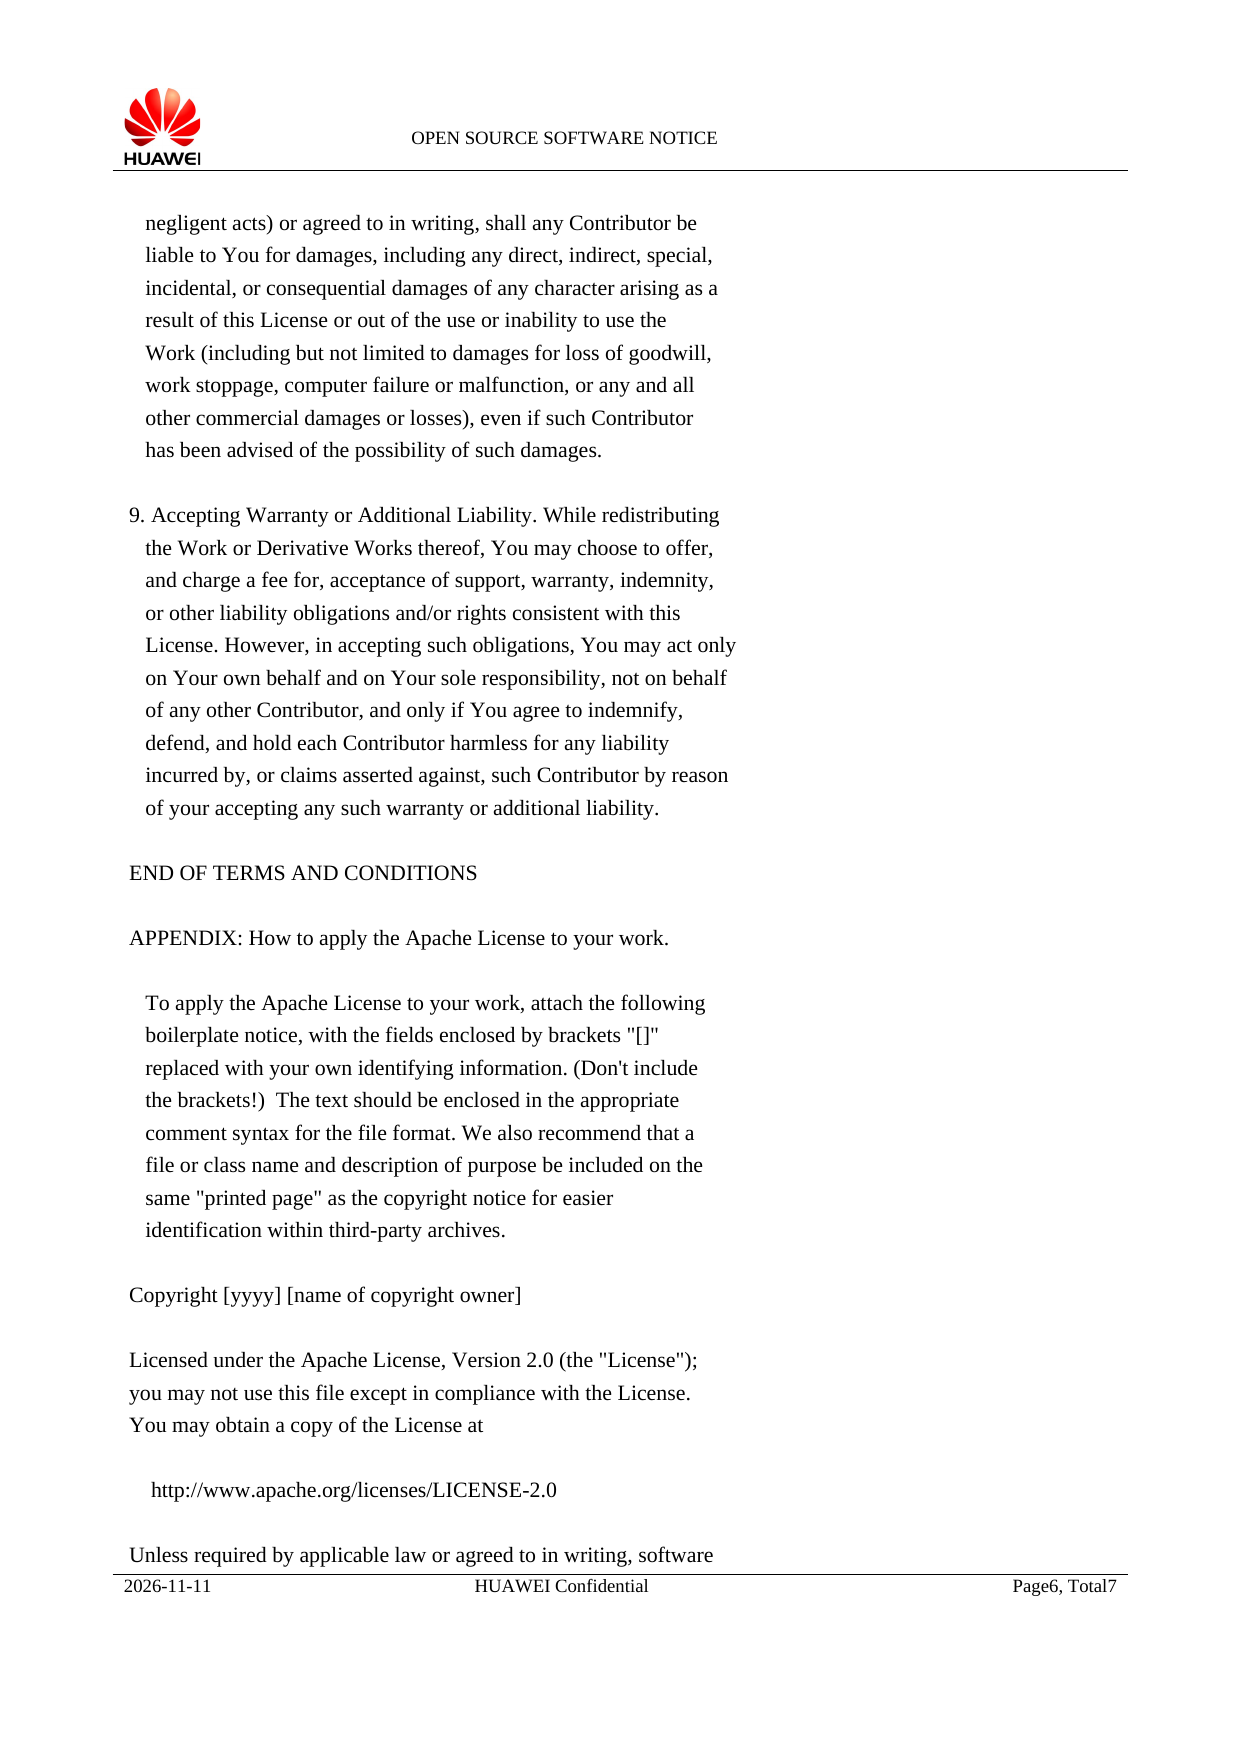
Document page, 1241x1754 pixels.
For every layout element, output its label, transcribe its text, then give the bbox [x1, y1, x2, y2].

picture [124, 88, 201, 165]
